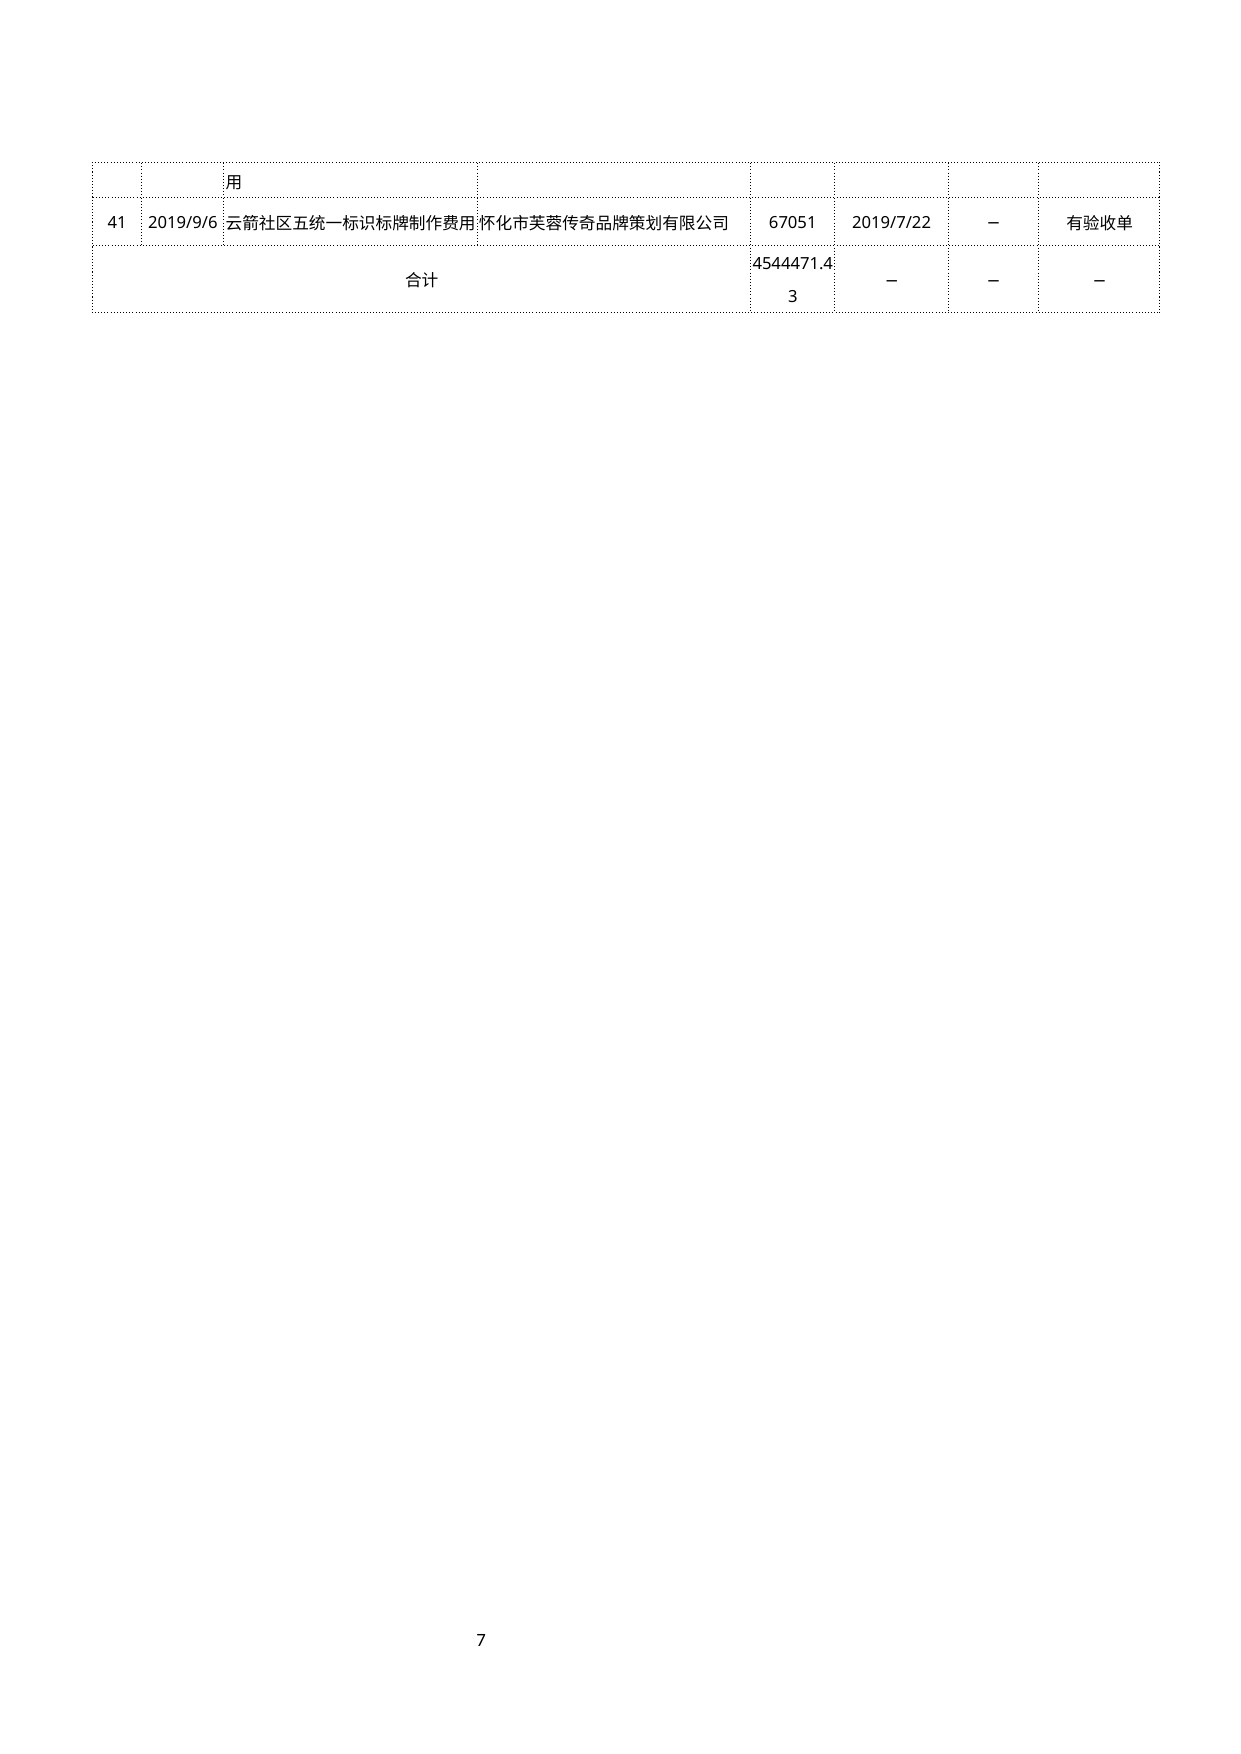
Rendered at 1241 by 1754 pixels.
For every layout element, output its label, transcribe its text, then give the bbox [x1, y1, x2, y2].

table_cell 有验收单 [1039, 162, 1160, 197]
table_cell − [948, 197, 1039, 244]
table_cell − [948, 245, 1039, 312]
table_cell 4544471.43 [750, 245, 835, 312]
table_cell 平阳县正都工艺品厂 [477, 162, 750, 197]
table_cell − [1039, 245, 1160, 312]
table_cell − [835, 245, 948, 312]
table_cell 云箭社区五统一标识标牌制作费用 [224, 197, 477, 244]
table_cell 2019/9/6 [141, 197, 224, 244]
table_cell 63700 [750, 162, 835, 197]
table_cell 2019/9/6 [141, 162, 224, 197]
table_cell 合计 [92, 245, 750, 312]
table_cell 41 [92, 197, 141, 244]
table_cell 40 [92, 162, 141, 197]
table_cell 2018/7/23 [835, 162, 948, 197]
table_cell 湖天桥社区五统一标识标牌制作费用 [224, 162, 477, 197]
table_cell − [948, 162, 1039, 197]
table_cell 有验收单 [1039, 197, 1160, 244]
table_cell 2019/7/22 [835, 197, 948, 244]
table_cell 67051 [750, 197, 835, 244]
table_cell 怀化市芙蓉传奇品牌策划有限公司 [477, 197, 750, 244]
